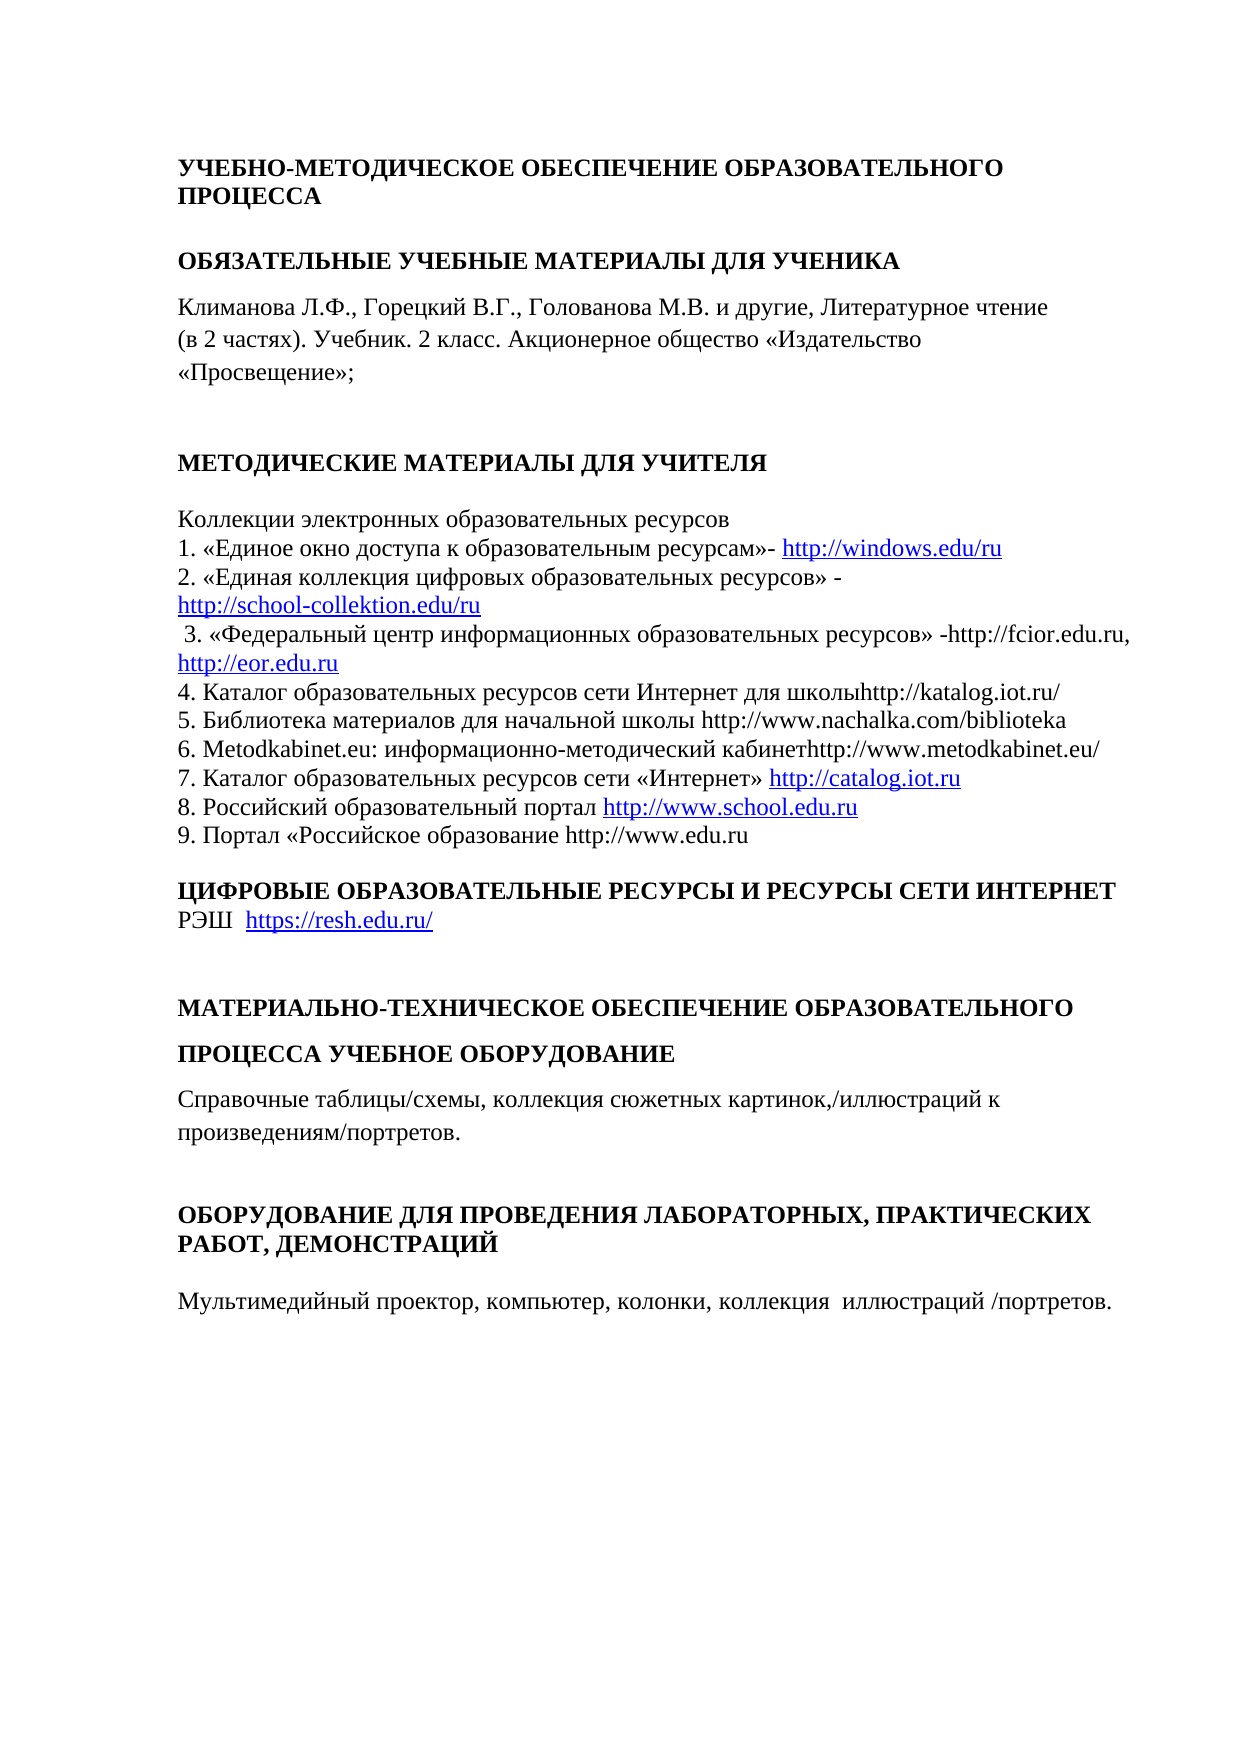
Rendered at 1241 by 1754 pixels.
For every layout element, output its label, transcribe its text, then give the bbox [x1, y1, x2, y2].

text УЧЕБНО-МЕТОДИЧЕСКОЕ ОБЕСПЕЧЕНИЕ ОБРАЗОВАТЕЛЬНОГО ПРОЦЕССА [177, 153, 1152, 210]
text 3. «Федеральный центр информационных образовательных ресурсов» -http://fcior.edu.ru, http://eor.edu.ru [177, 619, 1152, 677]
text 2. «Единая коллекция цифровых образовательных ресурсов» - http://school-collektion.edu/ru [177, 562, 1152, 619]
text Коллекции электронных образовательных ресурсов [177, 504, 1152, 533]
text МАТЕРИАЛЬНО-ТЕХНИЧЕСКОЕ ОБЕСПЕЧЕНИЕ ОБРАЗОВАТЕЛЬНОГО ПРОЦЕССА УЧЕБНОЕ ОБОРУДОВАНИЕ [177, 993, 1107, 1068]
text 9. Портал «Российское образование http://www.edu.ru [177, 820, 1152, 849]
text 6. Mеtodkabinet.eu: информационно-методический кабинетhttp://www.metodkabinet.eu/ [177, 734, 1152, 763]
text Мультимедийный проектор, компьютер, колонки, коллекция иллюстраций /портретов. [177, 1286, 1152, 1343]
text ЦИФРОВЫЕ ОБРАЗОВАТЕЛЬНЫЕ РЕСУРСЫ И РЕСУРСЫ СЕТИ ИНТЕРНЕТ [177, 876, 1152, 905]
text 1. «Единое окно доступа к образовательным ресурсам»- http://windows.edu/ru [177, 533, 1152, 562]
text МЕТОДИЧЕСКИЕ МАТЕРИАЛЫ ДЛЯ УЧИТЕЛЯ [177, 448, 1152, 477]
text Климанова Л.Ф., Горецкий В.Г., Голованова М.В. и другие, Литературное чтение (в 2 частях). Учебник. 2 класс. Акционерное общество «Издательство «Просвещение»; [177, 292, 1062, 417]
text РЭШ https://resh.edu.ru/ [177, 905, 1152, 934]
text 4. Каталог образовательных ресурсов сети Интернет для школыhttp://katalog.iot.ru/ [177, 677, 1152, 705]
text 8. Российский образовательный портал http://www.school.edu.ru [177, 792, 1152, 820]
text ОБЯЗАТЕЛЬНЫЕ УЧЕБНЫЕ МАТЕРИАЛЫ ДЛЯ УЧЕНИКА [177, 246, 1152, 275]
text 7. Каталог образовательных ресурсов сети «Интернет» http://catalog.iot.ru [177, 763, 1152, 792]
text ОБОРУДОВАНИЕ ДЛЯ ПРОВЕДЕНИЯ ЛАБОРАТОРНЫХ, ПРАКТИЧЕСКИХ РАБОТ, ДЕМОНСТРАЦИЙ [177, 1171, 1152, 1257]
text 5. Библиотека материалов для начальной школы http://www.nachalka.com/biblioteka [177, 705, 1152, 734]
text Справочные таблицы/схемы, коллекция сюжетных картинок,/иллюстраций к произведениям/портретов. [177, 1084, 1152, 1146]
